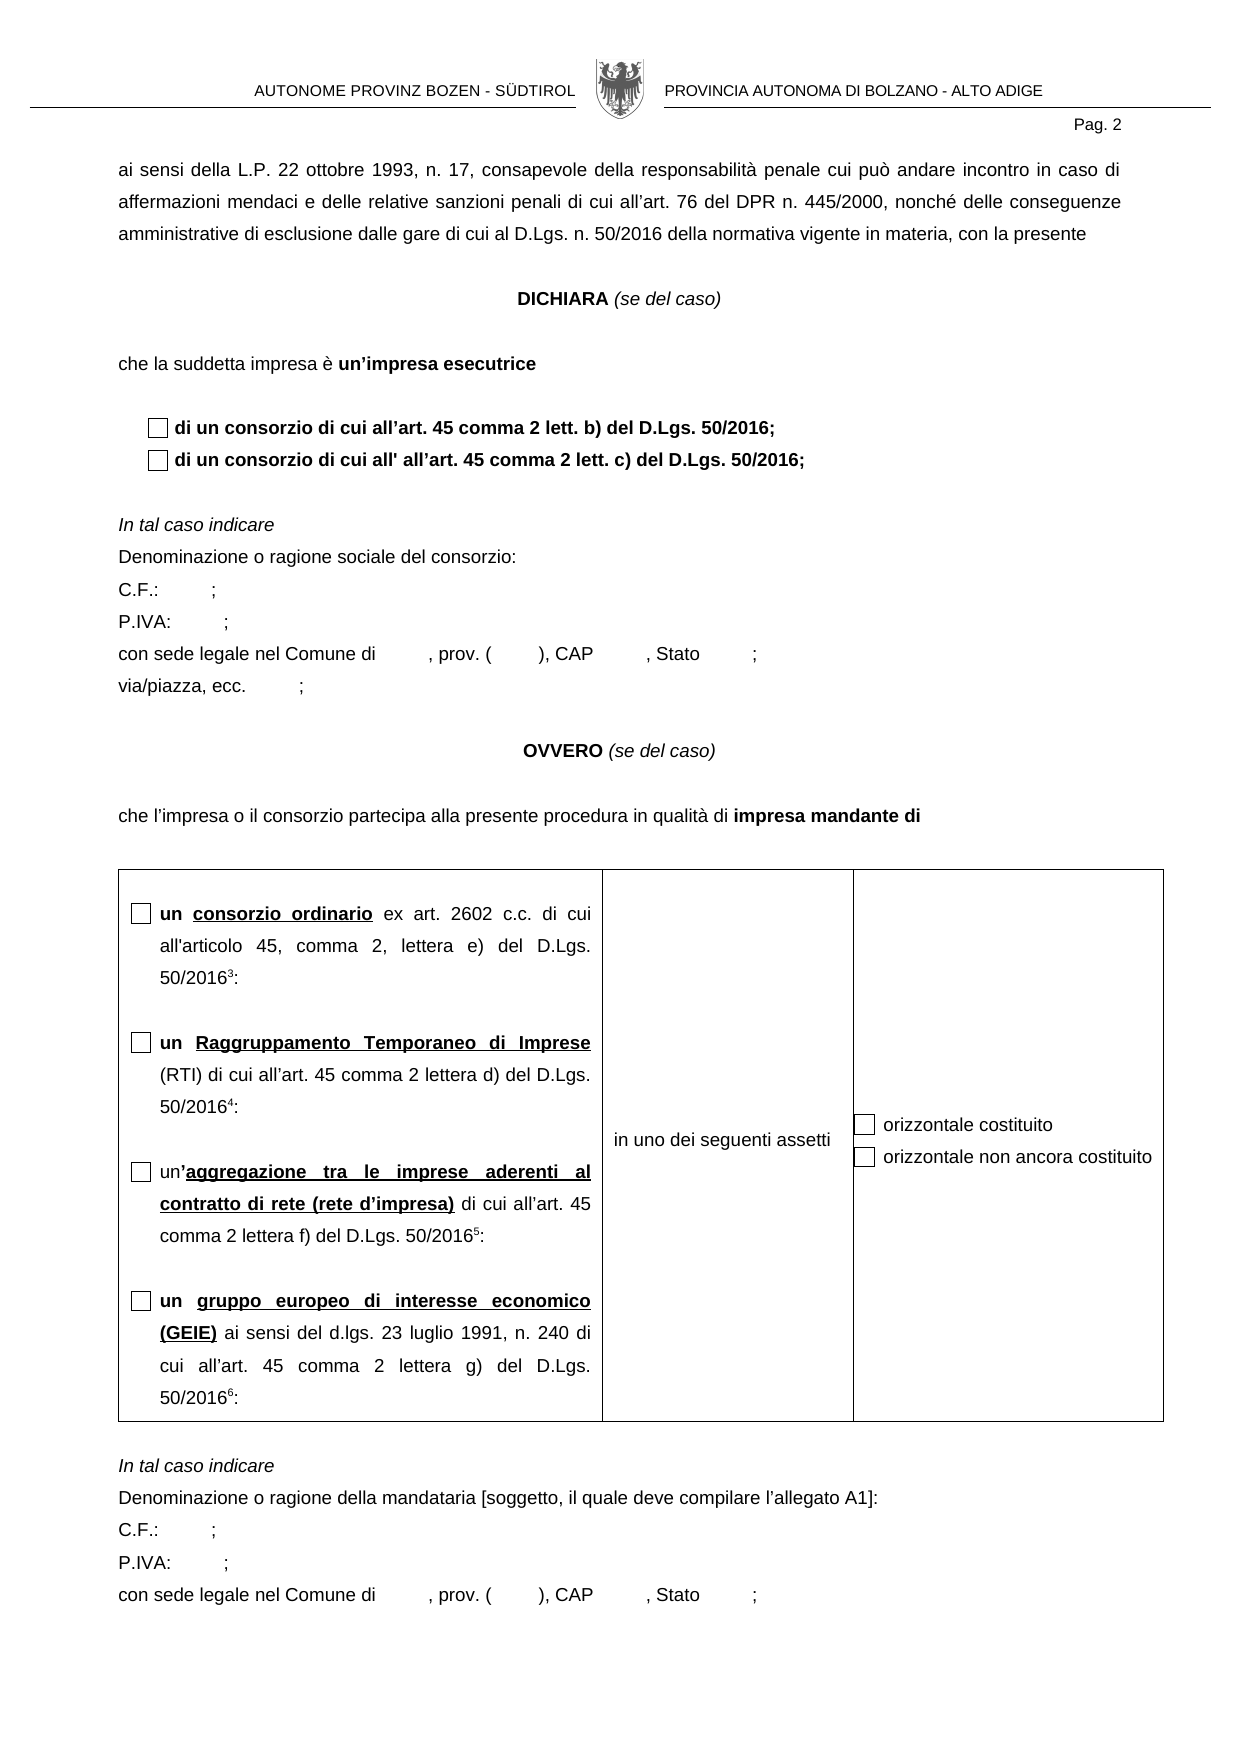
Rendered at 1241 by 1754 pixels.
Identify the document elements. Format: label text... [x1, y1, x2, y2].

table_header in uno dei seguenti assetti [603, 870, 853, 1421]
text DICHIARA (se del caso) [118, 288, 1122, 309]
text con sede legale nel Comune di , prov. ( ), , Stato ; [118, 643, 1122, 664]
picture [596, 59, 644, 119]
text di un consorzio di cui all' all’art. 45 comma 2 lett. c) del D.Lgs. 50/2016; [147, 449, 1122, 471]
text Denominazione o ragione della mandataria [soggetto, il quale deve compilare l’allegato A1]: [118, 1487, 1122, 1508]
text In tal caso indicare [118, 514, 1122, 535]
text via/piazza, ecc. ; [118, 675, 1122, 697]
text C.F.: ; [118, 578, 1122, 600]
table_header un consorzio ordinario ex art. 2602 c.c. di cui all'articolo 45, comma 2, lettera e) del D.Lgs. 50/2016: un Raggruppamento Temporaneo di Imprese () di cui all’art. 45 comma 2 lettera d) del D.Lgs. 50/2016: un’aggregazione tra le imprese aderenti al contratto di rete (rete d’impresa) di cui all’art. 45 comma 2 lettera f) del D.Lgs. 50/2016: un gruppo europeo di interesse economico (GEIE) ai sensi del d.lgs. 23 luglio 1991, n. 240 di cui all’art. 45 comma 2 lettera g) del D.Lgs. 50/2016: [119, 870, 602, 1421]
table_header orizzontale costituito orizzontale non ancora costituito [854, 870, 1163, 1421]
text di un consorzio di cui all’art. 45 comma 2 lett. b) del D.Lgs. 50/2016; [147, 417, 1122, 438]
text che la suddetta impresa è un’impresa esecutrice [118, 352, 1122, 374]
text che l’impresa o il consorzio partecipa alla presente procedura in qualità di impresa mandante di [118, 804, 1122, 826]
text P.IVA: ; [118, 611, 1122, 632]
text P.IVA: ; [118, 1551, 1122, 1573]
text ai sensi della L.P. 22 ottobre 1993, n. 17, consapevole della responsabilità penale cui può andare incontro in caso di affermazioni mendaci e delle relative sanzioni penali di cui all’art. 76 del DPR n. 445/2000, nonché delle conseguenze amministrative di esclusione dalle gare di cui al D.Lgs. n. 50/2016 della normativa vigente in materia, con la presente [118, 158, 1122, 245]
text con sede legale nel Comune di , prov. ( ), , Stato ; [118, 1584, 1122, 1605]
text In tal caso indicare [118, 1454, 1122, 1476]
text OVVERO (se del caso) [118, 740, 1122, 761]
text C.F.: ; [118, 1519, 1122, 1541]
text Denominazione o ragione sociale del consorzio: [118, 546, 1122, 568]
